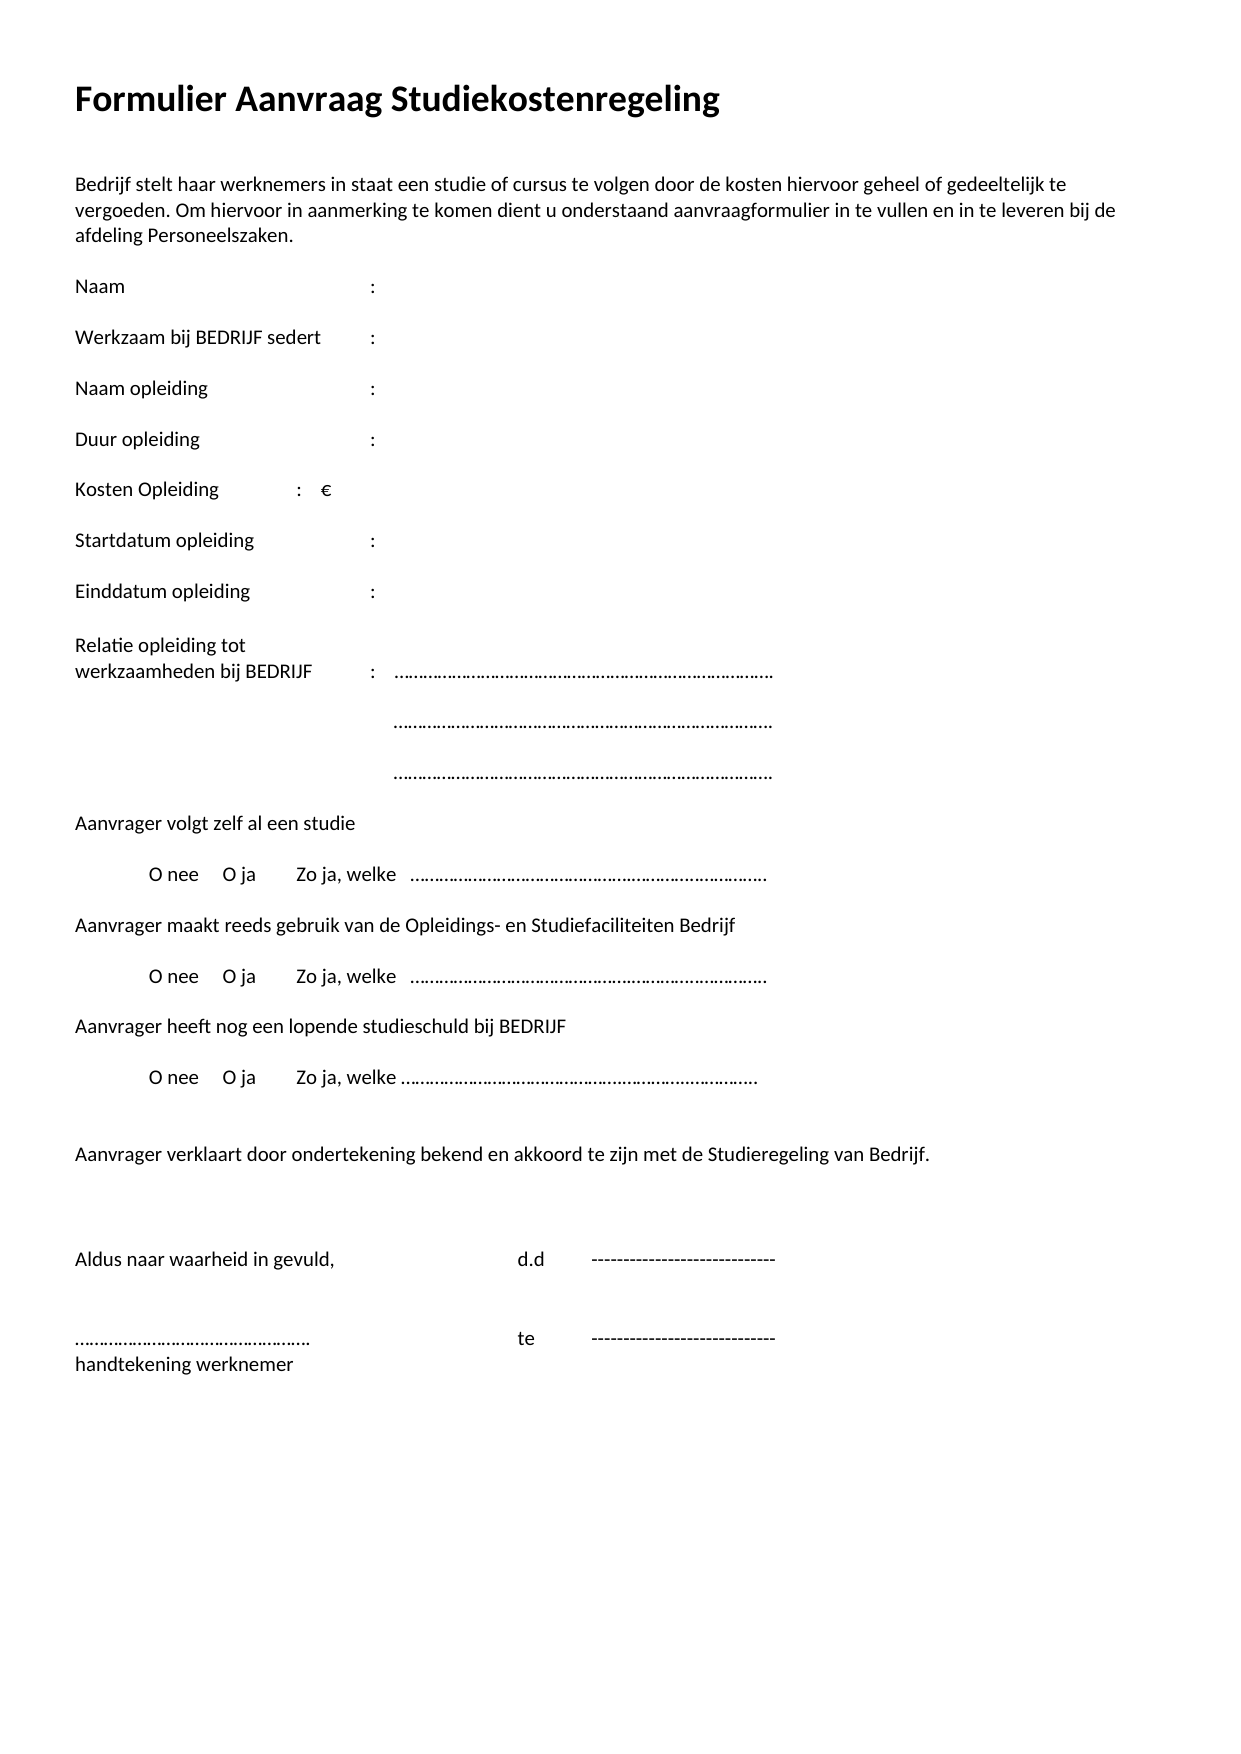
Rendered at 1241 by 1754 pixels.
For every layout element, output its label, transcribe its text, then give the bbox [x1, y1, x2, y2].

text Relatie opleiding tot [75, 632, 1165, 658]
text ……………………………………………………………………. [75, 759, 1165, 785]
text werkzaamheden bij BEDRIJF : ……………………………………………………………………. [75, 658, 1165, 683]
text Einddatum opleiding : [75, 578, 1165, 604]
text Aanvrager maakt reeds gebruik van de Opleidings- en Studiefaciliteiten Bedrijf [75, 912, 1165, 937]
text …………………………………………. te ----------------------------- [75, 1325, 1165, 1351]
text Naam : [75, 273, 1165, 299]
text handtekening werknemer [75, 1351, 1165, 1376]
text Startdatum opleiding : [75, 527, 1165, 553]
text ……………………………………………………………………. [75, 709, 1165, 734]
text O nee O ja Zo ja, welke ……………………………………….…………..………….. [75, 963, 1165, 988]
text Aanvrager heeft nog een lopende studieschuld bij BEDRIJF [75, 1014, 1165, 1039]
text Aanvrager verklaart door ondertekening bekend en akkoord te zijn met de Studieregeling van Bedrijf. [75, 1141, 1165, 1166]
text Duur opleiding : [75, 426, 1165, 451]
text Naam opleiding : [75, 375, 1165, 400]
text Aldus naar waarheid in gevuld, d.d ----------------------------- [75, 1246, 1165, 1271]
text Aanvrager volgt zelf al een studie [75, 810, 1165, 836]
text Bedrijf stelt haar werknemers in staat een studie of cursus te volgen door de kosten hiervoor geheel of gedeeltelijk te vergoeden. Om hiervoor in aanmerking te komen dient u onderstaand aanvraagformulier in te vullen en in te leveren bij de afdeling Personeelszaken. [75, 172, 1165, 248]
text Kosten Opleiding : € [75, 477, 1165, 502]
text Werkzaam bij BEDRIJF sedert : [75, 324, 1165, 349]
text O nee O ja Zo ja, welke ……………………………………….…………..………….. [75, 1064, 1165, 1090]
text O nee O ja Zo ja, welke ……………………………………….…………..………….. [75, 861, 1165, 887]
text Formulier Aanvraag Studiekostenregeling [75, 75, 1165, 121]
